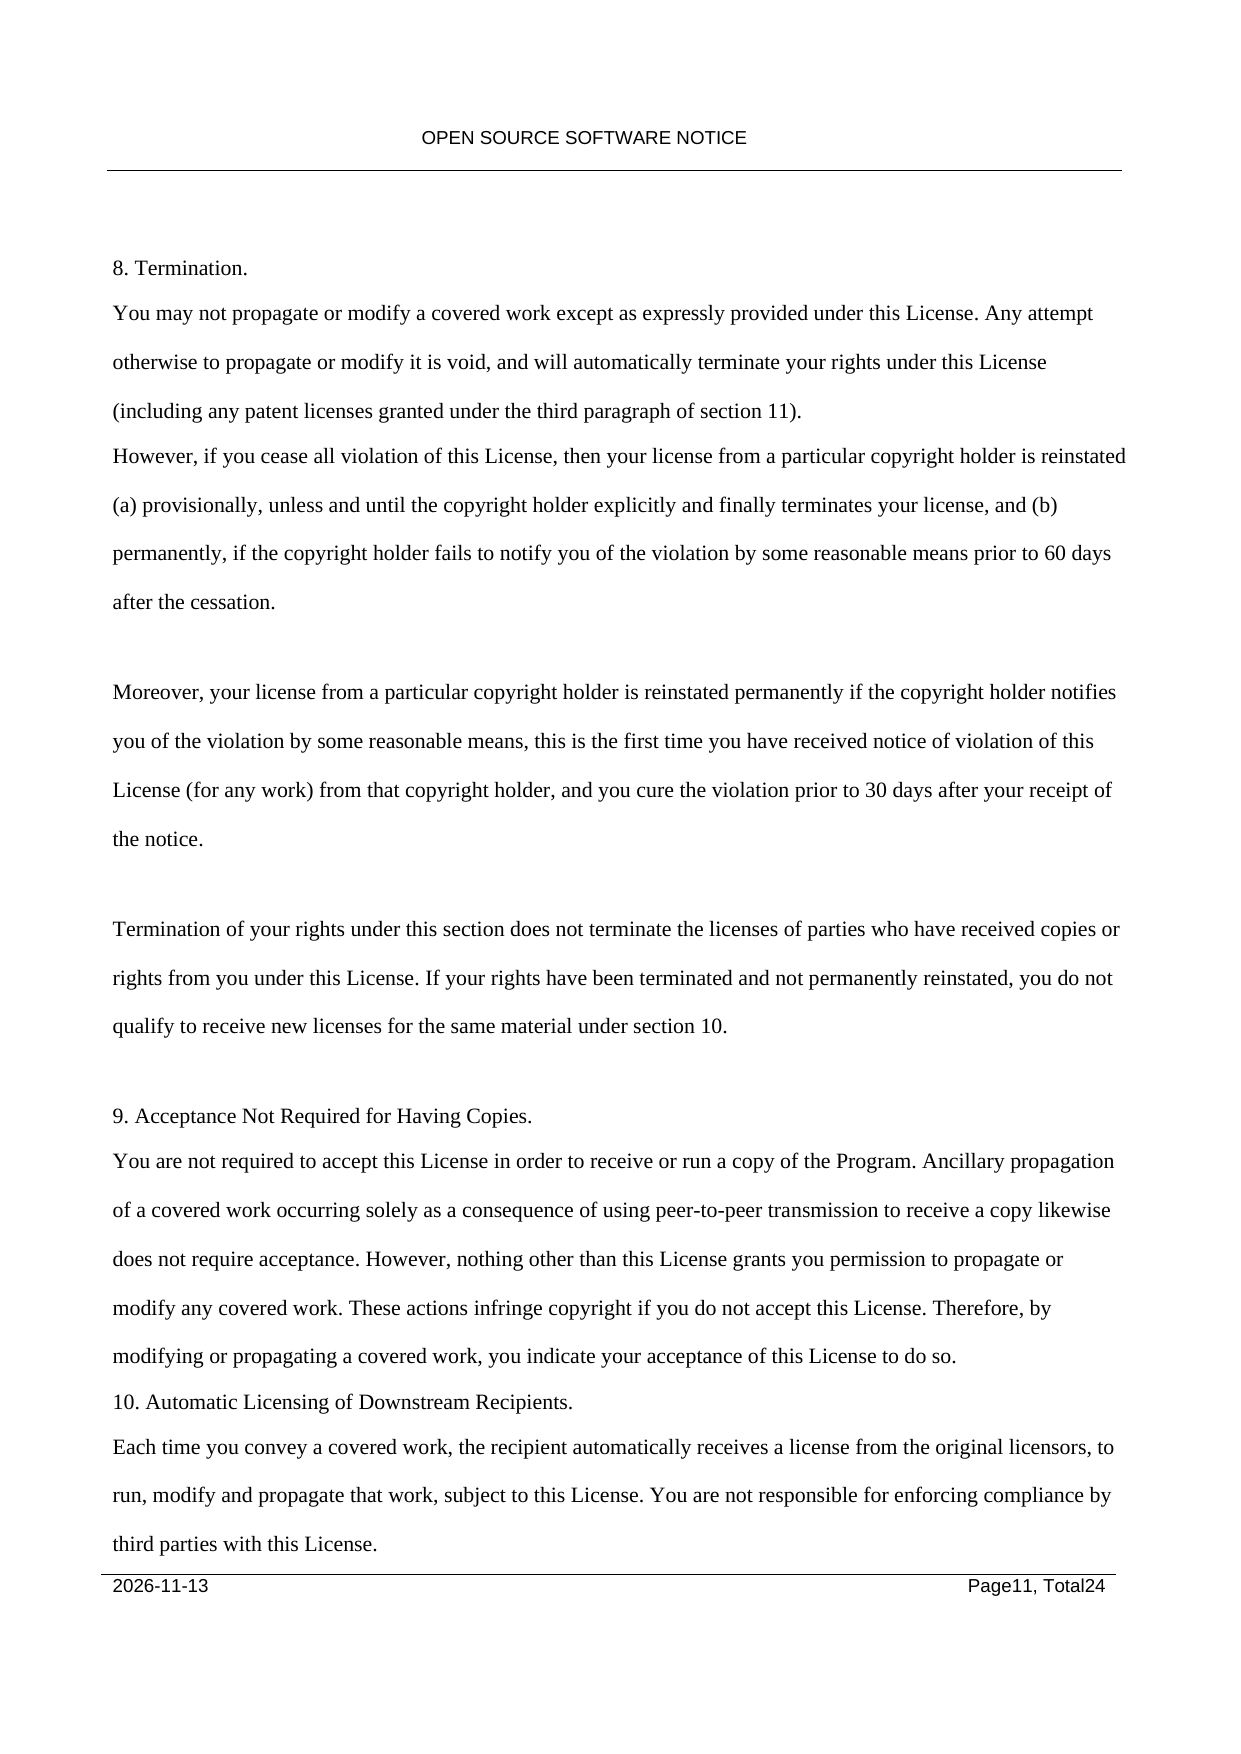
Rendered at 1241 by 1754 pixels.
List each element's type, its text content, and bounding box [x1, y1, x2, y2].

text 9. Acceptance Not Required for Having Copies. [112, 1100, 1128, 1132]
text You may not propagate or modify a covered work except as expressly provided under this License. Any attempt otherwise to propagate or modify it is void, and will automatically terminate your rights under this License (including any patent licenses granted under the third paragraph of section 11). [112, 297, 1128, 427]
text 8. Termination. [112, 251, 1128, 284]
text You are not required to accept this License in order to receive or run a copy of the Program. Ancillary propagation of a covered work occurring solely as a consequence of using peer-to-peer transmission to receive a copy likewise does not require acceptance. However, nothing other than this License grants you permission to propagate or modify any covered work. These actions infringe copyright if you do not accept this License. Therefore, by modifying or propagating a covered work, you indicate your acceptance of this License to do so. [112, 1145, 1128, 1372]
text Moreover, your license from a particular copyright holder is reinstated permanently if the copyright holder notifies you of the violation by some reasonable means, this is the first time you have received notice of violation of this License (for any work) from that copyright holder, and you cure the violation prior to 30 days after your receipt of the notice. [112, 676, 1128, 854]
text Termination of your rights under this section does not terminate the licenses of parties who have received copies or rights from you under this License. If your rights have been terminated and not permanently reinstated, you do not qualify to receive new licenses for the same material under section 10. [112, 912, 1128, 1042]
text Each time you convey a covered work, the recipient automatically receives a license from the original licensors, to run, modify and propagate that work, subject to this License. You are not responsible for enforcing compliance by third parties with this License. [112, 1430, 1128, 1560]
text 10. Automatic Licensing of Downstream Recipients. [112, 1385, 1128, 1417]
text However, if you cease all violation of this License, then your license from a particular copyright holder is reinstated (a) provisionally, unless and until the copyright holder explicitly and finally terminates your license, and (b) permanently, if the copyright holder fails to notify you of the violation by some reasonable means prior to 60 days after the cessation. [112, 439, 1128, 618]
